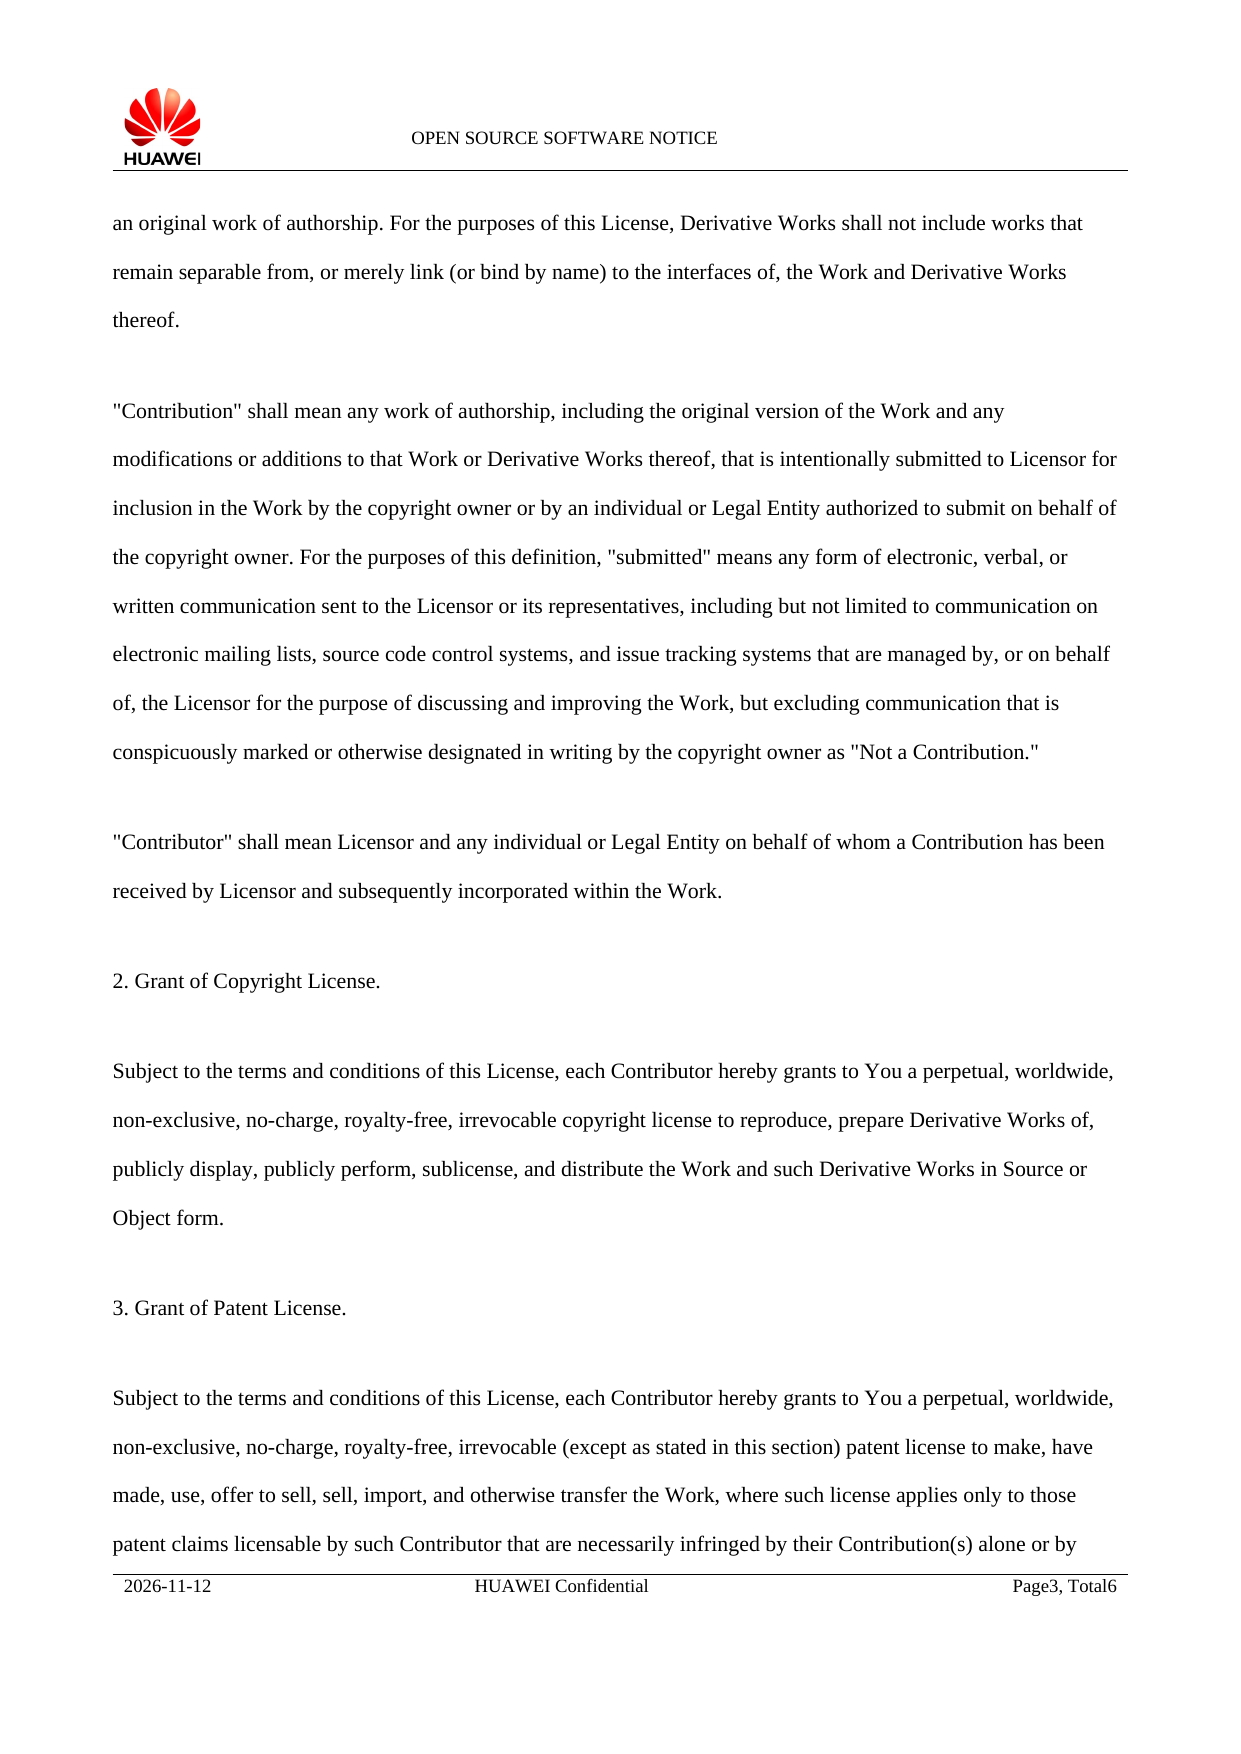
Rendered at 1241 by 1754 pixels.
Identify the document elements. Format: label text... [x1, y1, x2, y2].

text Subject to the terms and conditions of this License, each Contributor hereby grants to You a perpetual, worldwide, non-exclusive, no-charge, royalty-free, irrevocable copyright license to reproduce, prepare Derivative Works of, publicly display, publicly perform, sublicense, and distribute the Work and such Derivative Works in Source or Object form. [112, 1055, 1128, 1233]
picture [124, 88, 201, 165]
text 3. Grant of Patent License. [112, 1291, 1128, 1324]
text 2. Grant of Copyright License. [112, 964, 1128, 997]
text "Contributor" shall mean Licensor and any individual or Legal Entity on behalf of whom a Contribution has been received by Licensor and subsequently incorporated within the Work. [112, 826, 1128, 907]
text "Contribution" shall mean any work of authorship, including the original version of the Work and any modifications or additions to that Work or Derivative Works thereof, that is intentionally submitted to Licensor for inclusion in the Work by the copyright owner or by an individual or Legal Entity authorized to submit on behalf of the copyright owner. For the purposes of this definition, "submitted" means any form of electronic, verbal, or written communication sent to the Licensor or its representatives, including but not limited to communication on electronic mailing lists, source code control systems, and issue tracking systems that are managed by, or on behalf of, the Licensor for the purpose of discussing and improving the Work, but excluding communication that is conspicuously marked or otherwise designated in writing by the copyright owner as "Not a Contribution." [112, 394, 1128, 768]
